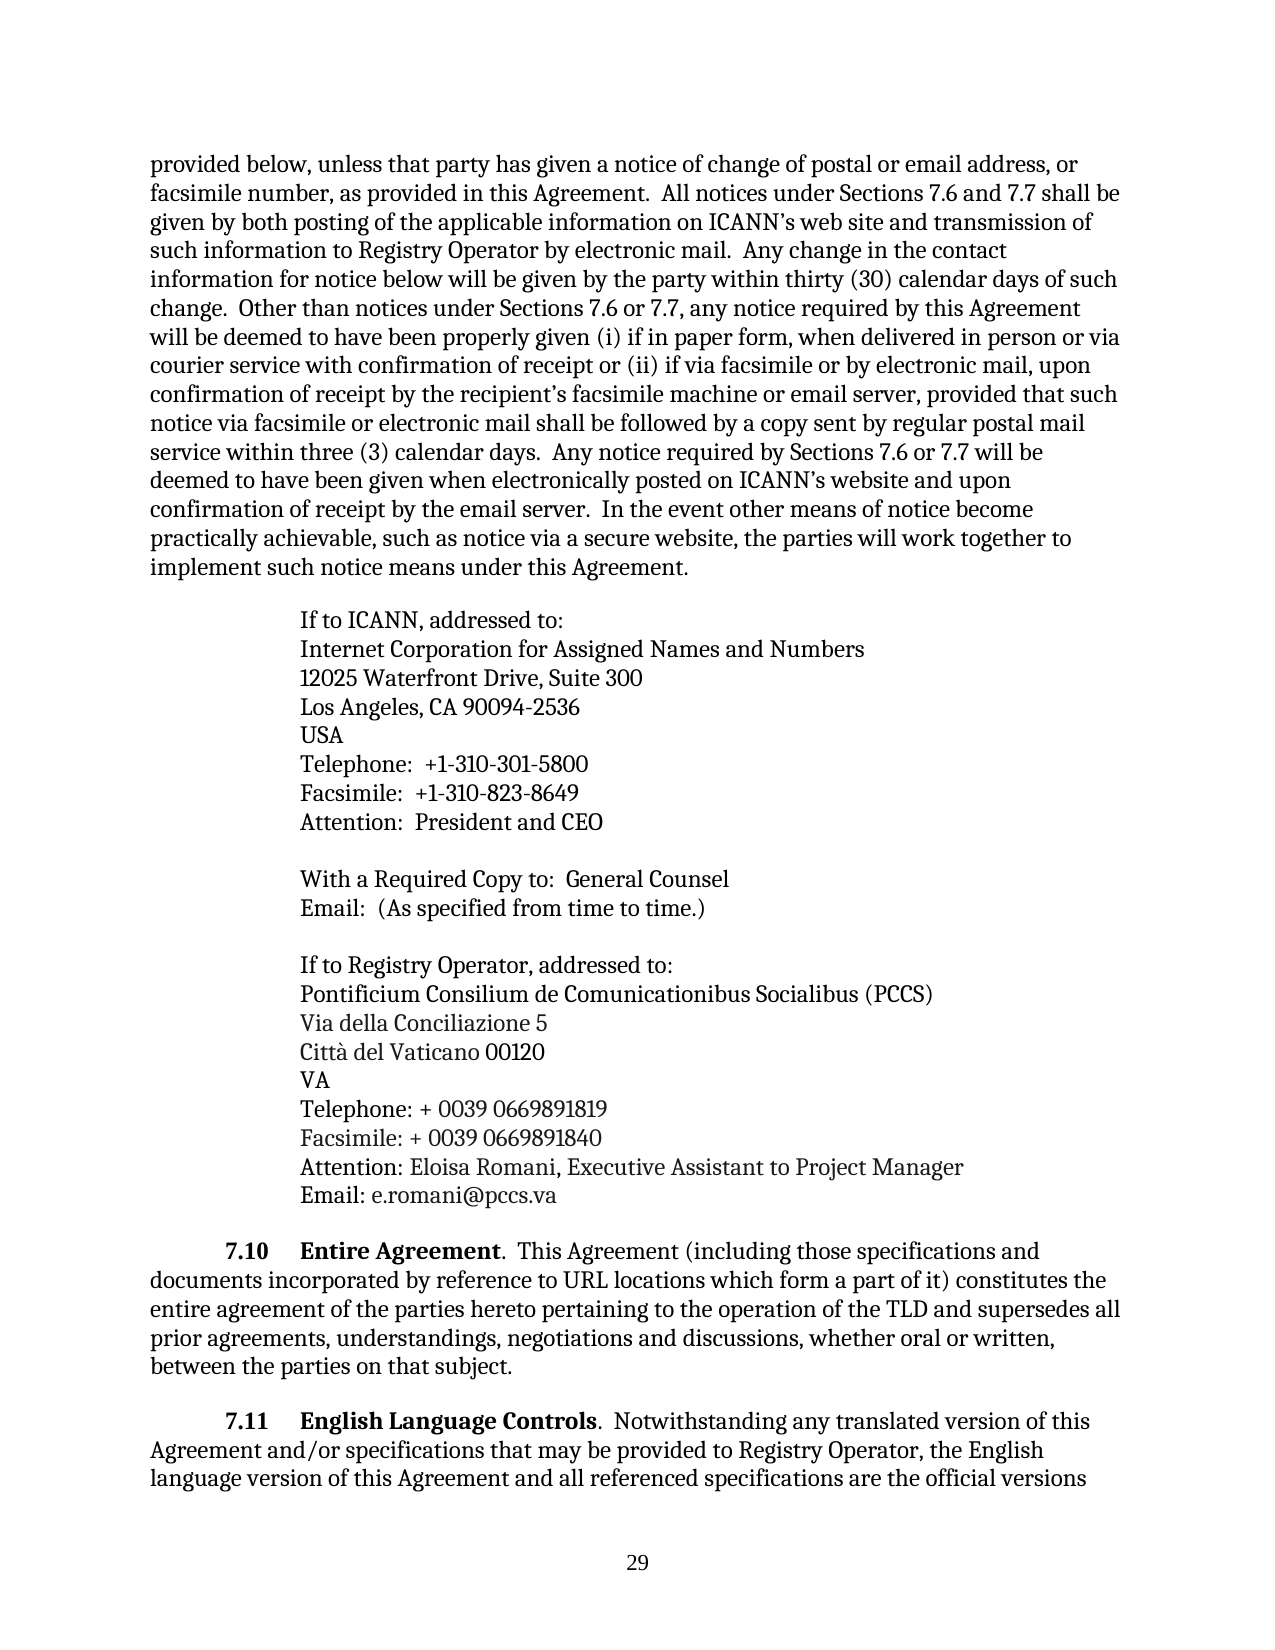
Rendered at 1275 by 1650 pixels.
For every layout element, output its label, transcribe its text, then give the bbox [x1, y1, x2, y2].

text Facsimile: + 0039 0669891840 [300, 1124, 1125, 1152]
text Attention: Eloisa Romani, Executive Assistant to Project Manager Email: e.romani@pccs.va [300, 1152, 1125, 1210]
text VA Telephone: + 0039 0669891819 [300, 1066, 1125, 1124]
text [150, 150, 1125, 581]
text Via della Conciliazione 5 [300, 1009, 1125, 1037]
text Città del Vaticano 00120 [300, 1037, 1125, 1066]
text USA Telephone: +1-310-301-5800 Facsimile: +1-310-823-8649 Attention: President and CEO With a Required Copy to: General Counsel Email: (As specified from time to time.) If to Registry Operator, addressed to: Pontificium Consilium de Comunicationibus Socialibus (PCCS) [300, 721, 1125, 1009]
text Entire Agreement. This Agreement (including those specifications and documents incorporated by reference to URL locations which form a part of it) constitutes the entire agreement of the parties hereto pertaining to the operation of the TLD and supersedes all prior agreements, understandings, negotiations and discussions, whether oral or written, between the parties on that subject. [150, 1236, 1125, 1381]
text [150, 1406, 1125, 1493]
text If to ICANN, addressed to: Internet Corporation for Assigned Names and Numbers 12025 Waterfront Drive, Suite 300 Los Angeles, CA 90094-2536 [300, 606, 1125, 721]
